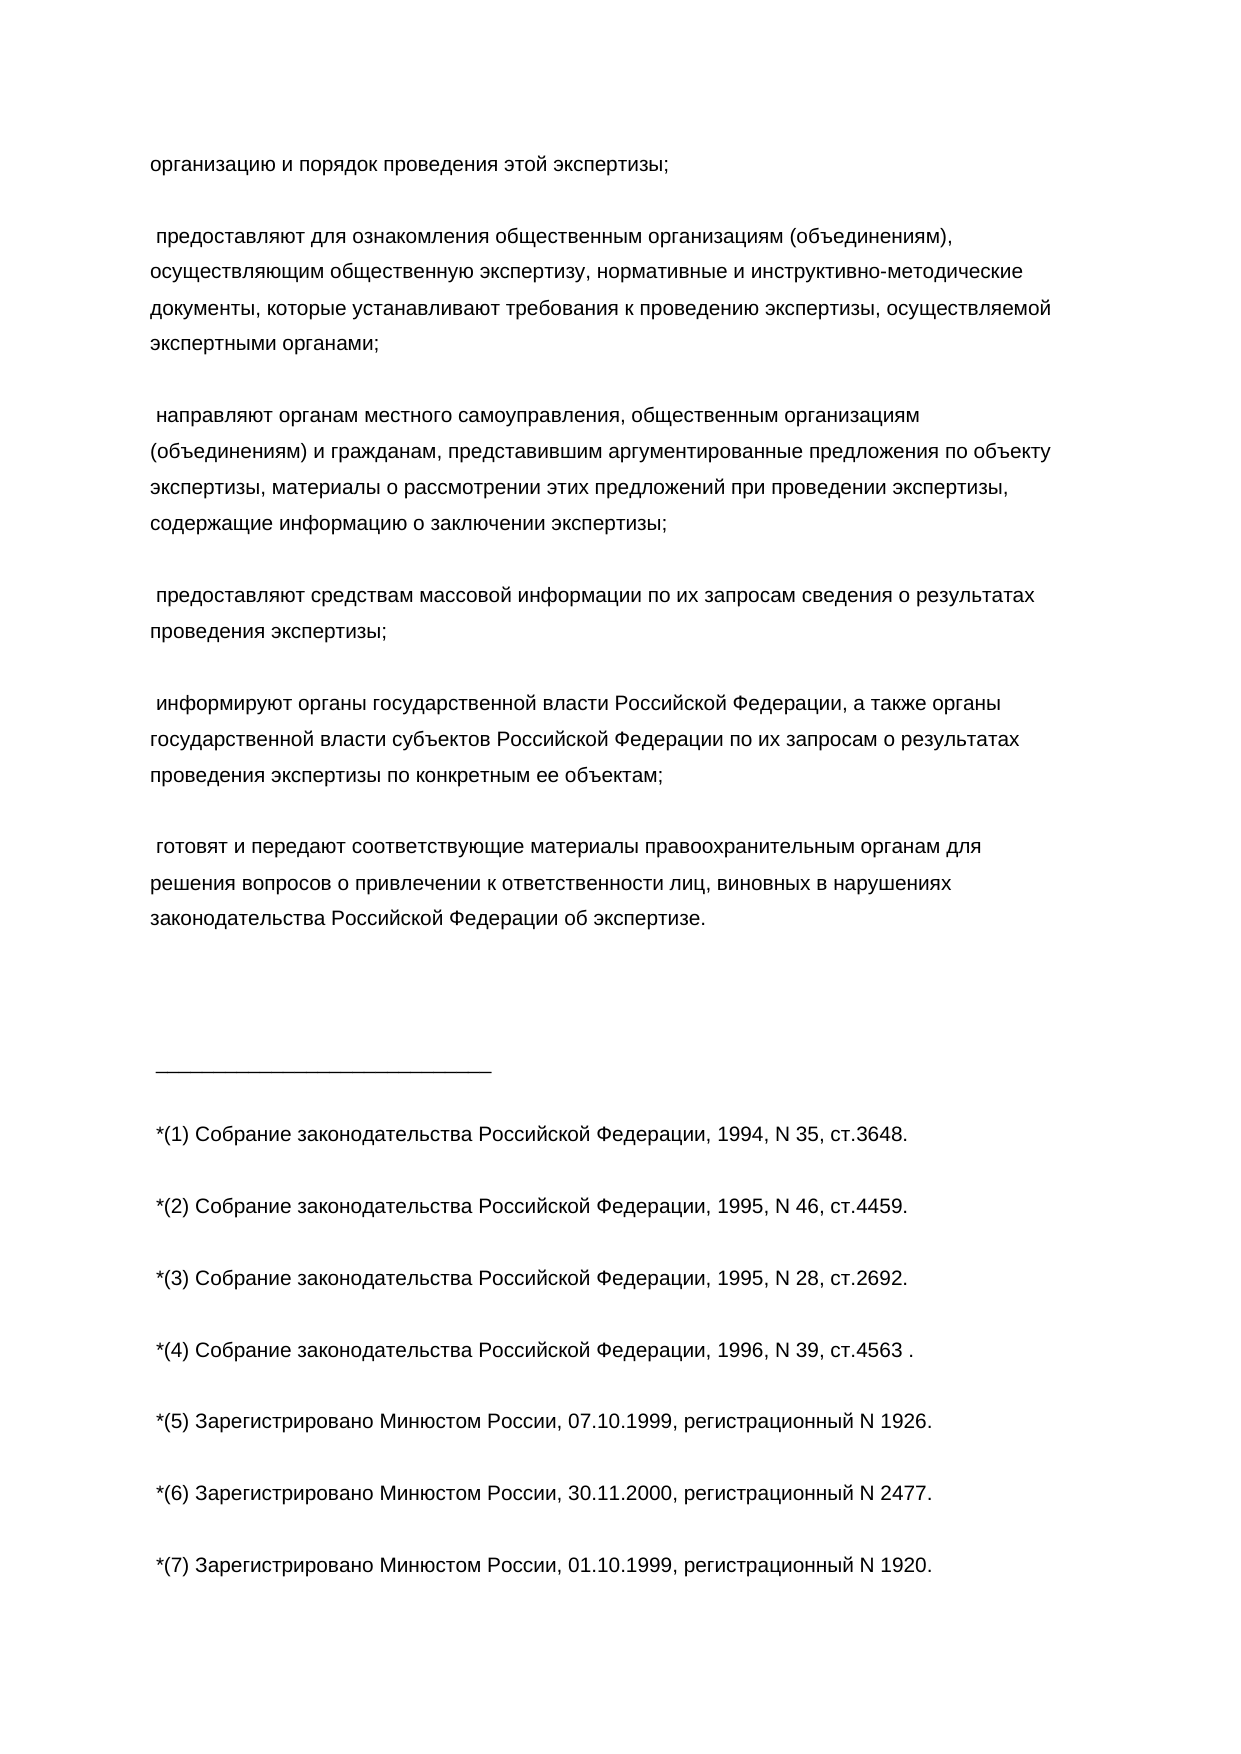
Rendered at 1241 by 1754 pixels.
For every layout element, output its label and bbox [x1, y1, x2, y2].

table_cell [140, 150, 1078, 1577]
